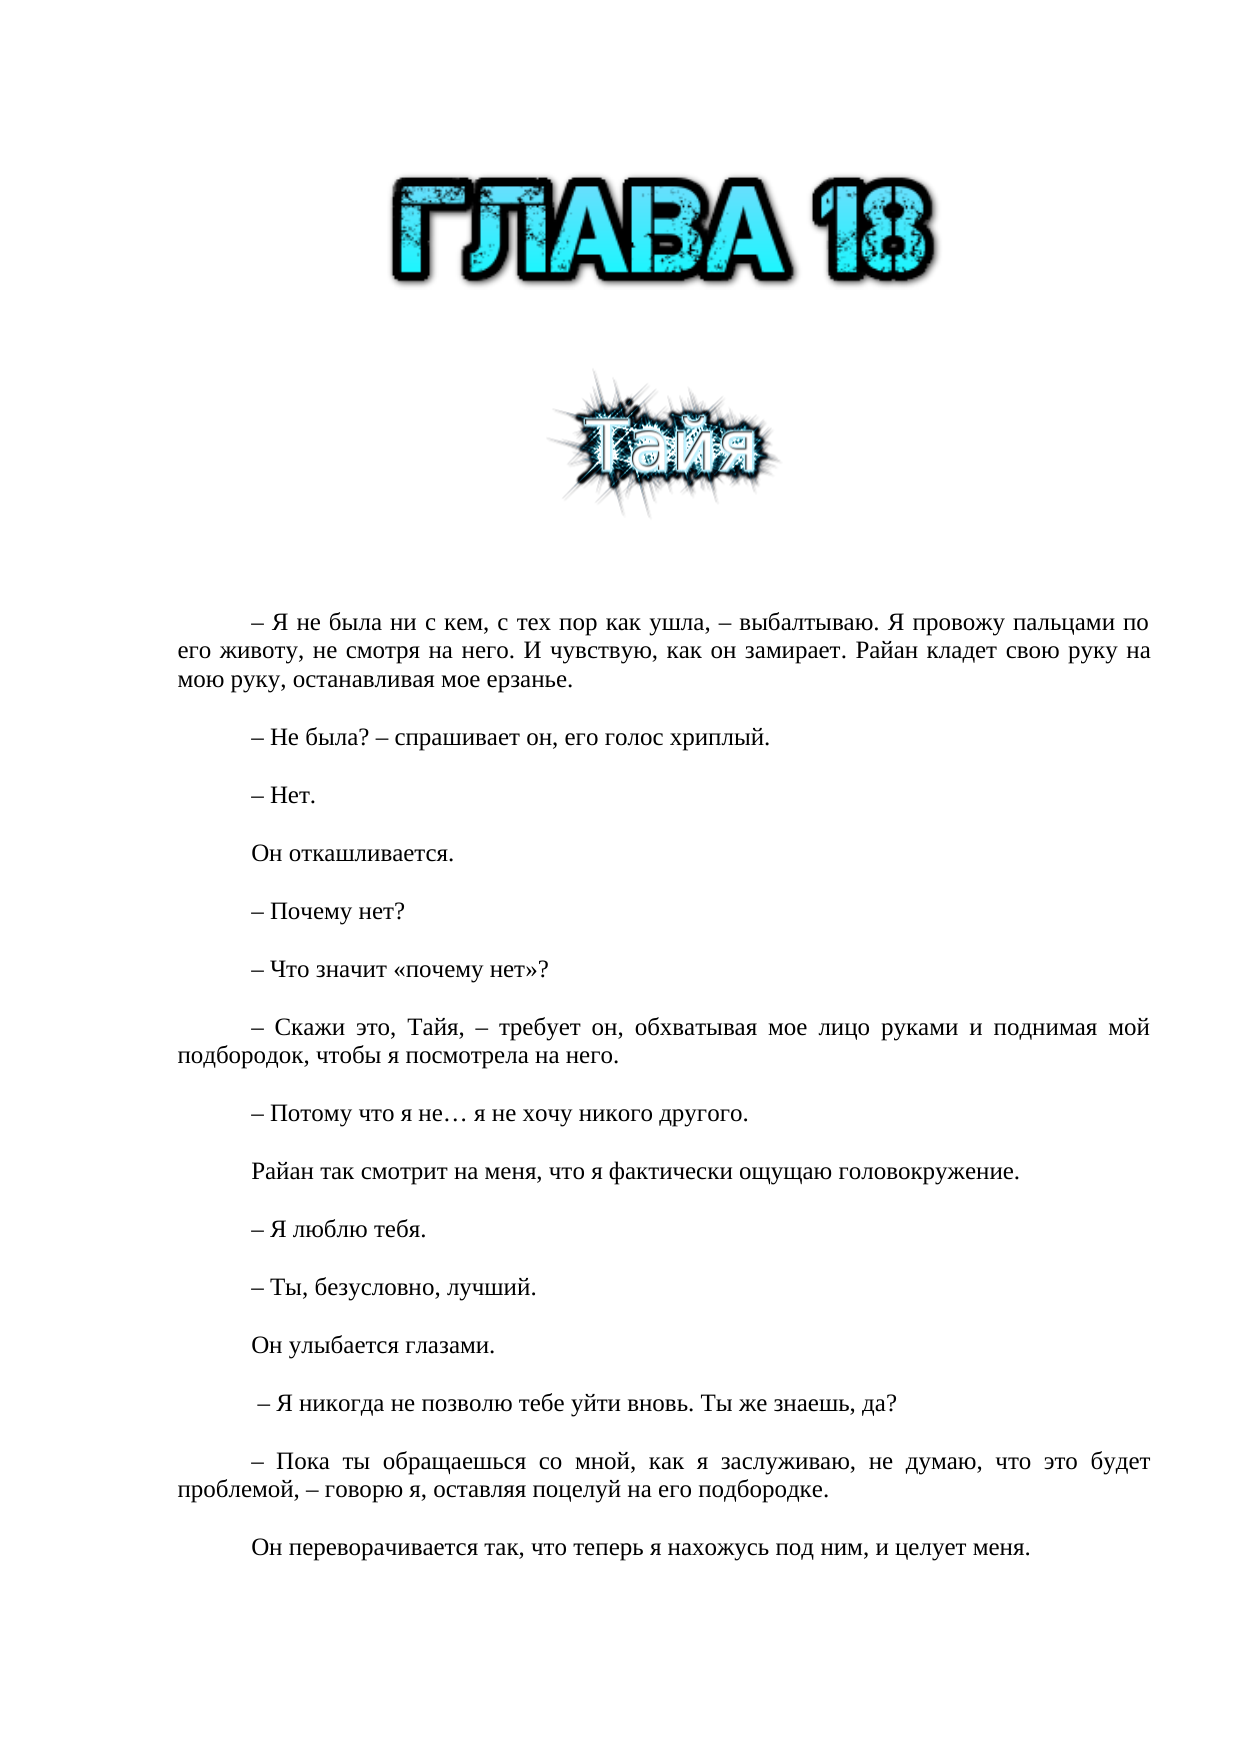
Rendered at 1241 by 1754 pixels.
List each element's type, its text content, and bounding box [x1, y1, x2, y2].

text – Пока ты обращаешься со мной, как я заслуживаю, не думаю, что это будет проблемой, – говорю я, оставляя поцелуй на его подбородке. [177, 1446, 1152, 1503]
text – Нет. [177, 780, 1152, 809]
text – Потому что я не… я не хочу никого другого. [177, 1098, 1152, 1127]
text – Что значит «почему нет»? [177, 954, 1152, 982]
text Он откашливается. [177, 838, 1152, 867]
text – Скажи это, Тайя, – требует он, обхватывая мое лицо руками и поднимая мой подбородок, чтобы я посмотрела на него. [177, 1012, 1152, 1069]
text Он переворачивается так, что теперь я нахожусь под ним, и целует меня. [177, 1532, 1152, 1561]
text – Почему нет? [177, 896, 1152, 924]
text – Я люблю тебя. [177, 1214, 1152, 1243]
text – Ты, безусловно, лучший. [177, 1272, 1152, 1301]
picture [386, 171, 943, 290]
text – Я никогда не позволю тебе уйти вновь. Ты же знаешь, да? [177, 1388, 1152, 1417]
text – Я не была ни с кем, с тех пор как ушла, – выбалтываю. Я провожу пальцами по его животу, не смотря на него. И чувствую, как он замирает. Райан кладет свою руку на мою руку, останавливая мое ерзанье. [177, 607, 1152, 693]
picture [545, 367, 783, 521]
text Он улыбается глазами. [177, 1330, 1152, 1359]
text Райан так смотрит на меня, что я фактически ощущаю головокружение. [177, 1156, 1152, 1185]
text – Не была? – спрашивает он, его голос хриплый. [177, 722, 1152, 751]
